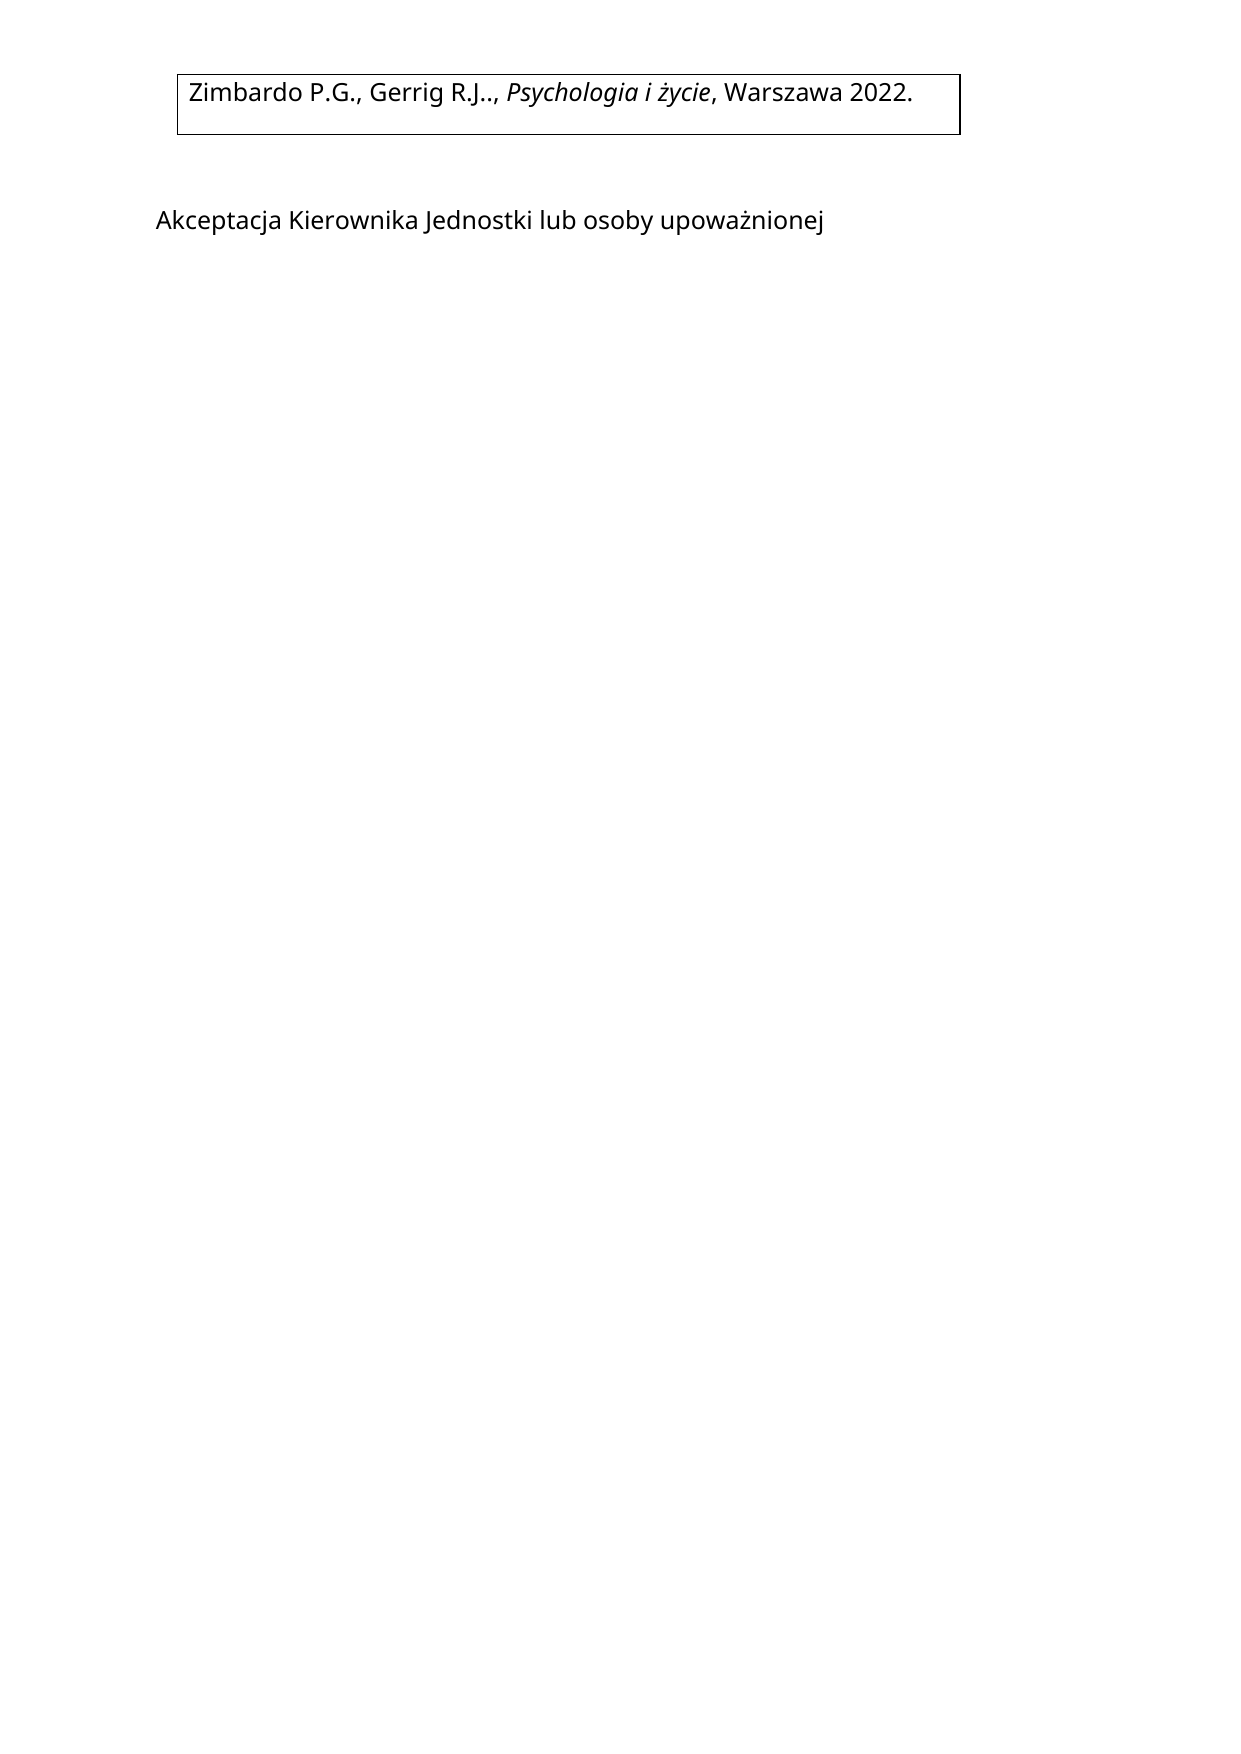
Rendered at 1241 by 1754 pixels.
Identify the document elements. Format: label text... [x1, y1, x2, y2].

text Akceptacja Kierownika Jednostki lub osoby upoważnionej [156, 203, 1122, 237]
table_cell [178, 75, 959, 134]
